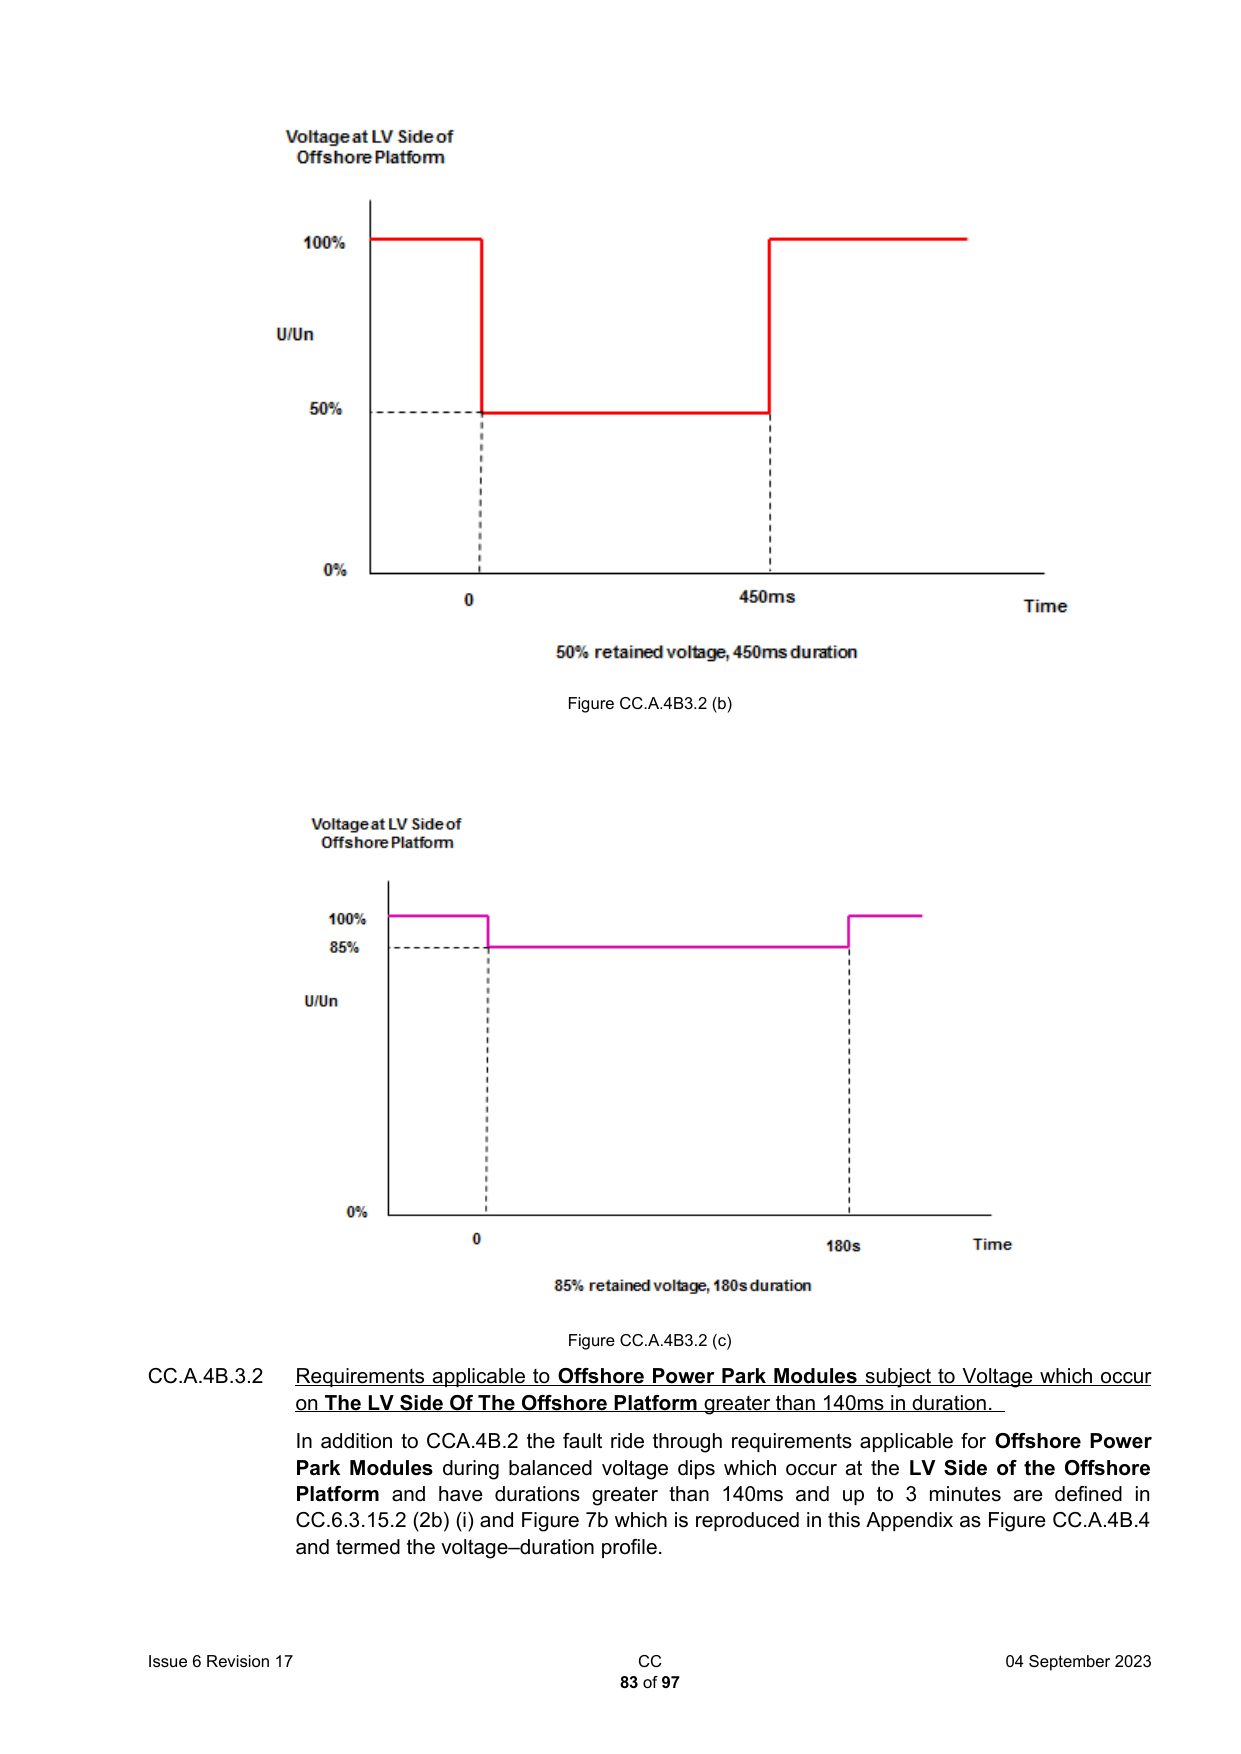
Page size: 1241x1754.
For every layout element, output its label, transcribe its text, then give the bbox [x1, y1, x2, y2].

text CC.A.4B.3.2 Requirements applicable to Offshore Power Park Modules subject to Voltage which occur on The LV Side Of The Offshore Platform greater than 140ms in duration. [148, 1364, 1152, 1414]
picture [275, 805, 1052, 1316]
text Figure CC.A.4B3.2 (c) [148, 1330, 1152, 1349]
text Figure CC.A.4B3.2 (b) [148, 694, 1152, 713]
text In addition to CCA.4B.2 the fault ride through requirements applicable for Offshore Power Park Modules during balanced voltage dips which occur at the LV Side of the Offshore Platform and have durations greater than 140ms and up to 3 minutes are defined in CC.6.3.15.2 (2b) (i) and Figure 7b which is reproduced in this Appendix as Figure CC.A.4B.4 and termed the voltage–duration profile. [148, 1429, 1152, 1558]
picture [257, 115, 1147, 679]
